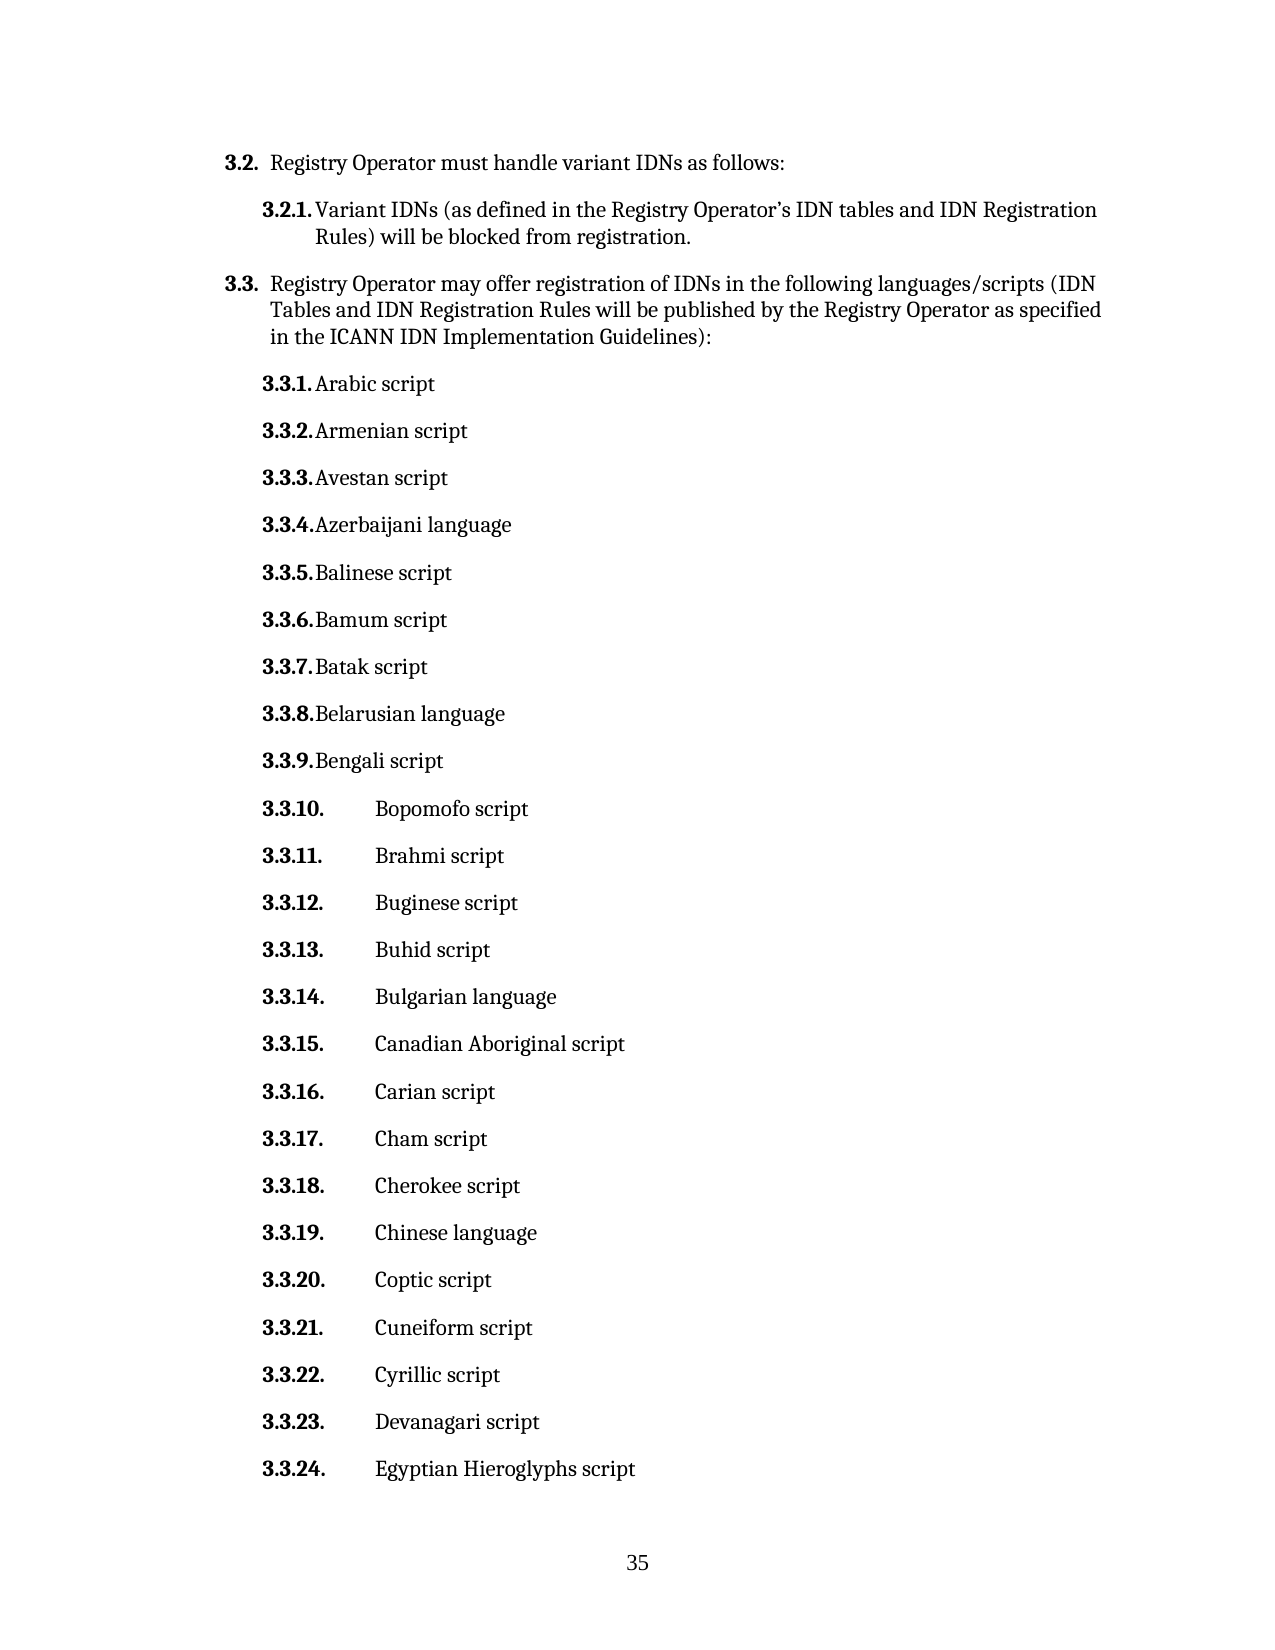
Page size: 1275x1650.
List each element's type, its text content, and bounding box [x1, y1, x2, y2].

list Bulgarian language [262, 984, 1125, 1010]
list Brahmi script [262, 842, 1125, 869]
list Belarusian language [262, 701, 1125, 727]
list Variant IDNs (as defined in the Registry Operator’s IDN tables and IDN Registration Rules) will be blocked from registration. [262, 197, 1125, 250]
list Buginese script [262, 890, 1125, 916]
list Cyrillic script [262, 1362, 1125, 1388]
list Registry Operator must handle variant IDNs as follows: [225, 150, 1125, 176]
list Bengali script [262, 748, 1125, 774]
list Avestan script [262, 465, 1125, 491]
list Balinese script [262, 559, 1125, 586]
list Egyptian Hieroglyphs script [262, 1456, 1125, 1482]
list Batak script [262, 654, 1125, 680]
list Armenian script [262, 418, 1125, 444]
list Carian script [262, 1078, 1125, 1105]
list Coptic script [262, 1267, 1125, 1293]
list Bopomofo script [262, 795, 1125, 822]
list Cherokee script [262, 1173, 1125, 1199]
list Cuneiform script [262, 1314, 1125, 1341]
list Bamum script [262, 607, 1125, 633]
list Azerbaijani language [262, 512, 1125, 538]
list Cham script [262, 1126, 1125, 1152]
list Buhid script [262, 937, 1125, 963]
list Devanagari script [262, 1409, 1125, 1435]
list Canadian Aboriginal script [262, 1031, 1125, 1058]
list Registry Operator may offer registration of IDNs in the following languages/scripts (IDN Tables and IDN Registration Rules will be published by the Registry Operator as specified in the ICANN IDN Implementation Guidelines): [225, 271, 1125, 350]
list Arabic script [262, 371, 1125, 397]
list Chinese language [262, 1220, 1125, 1246]
